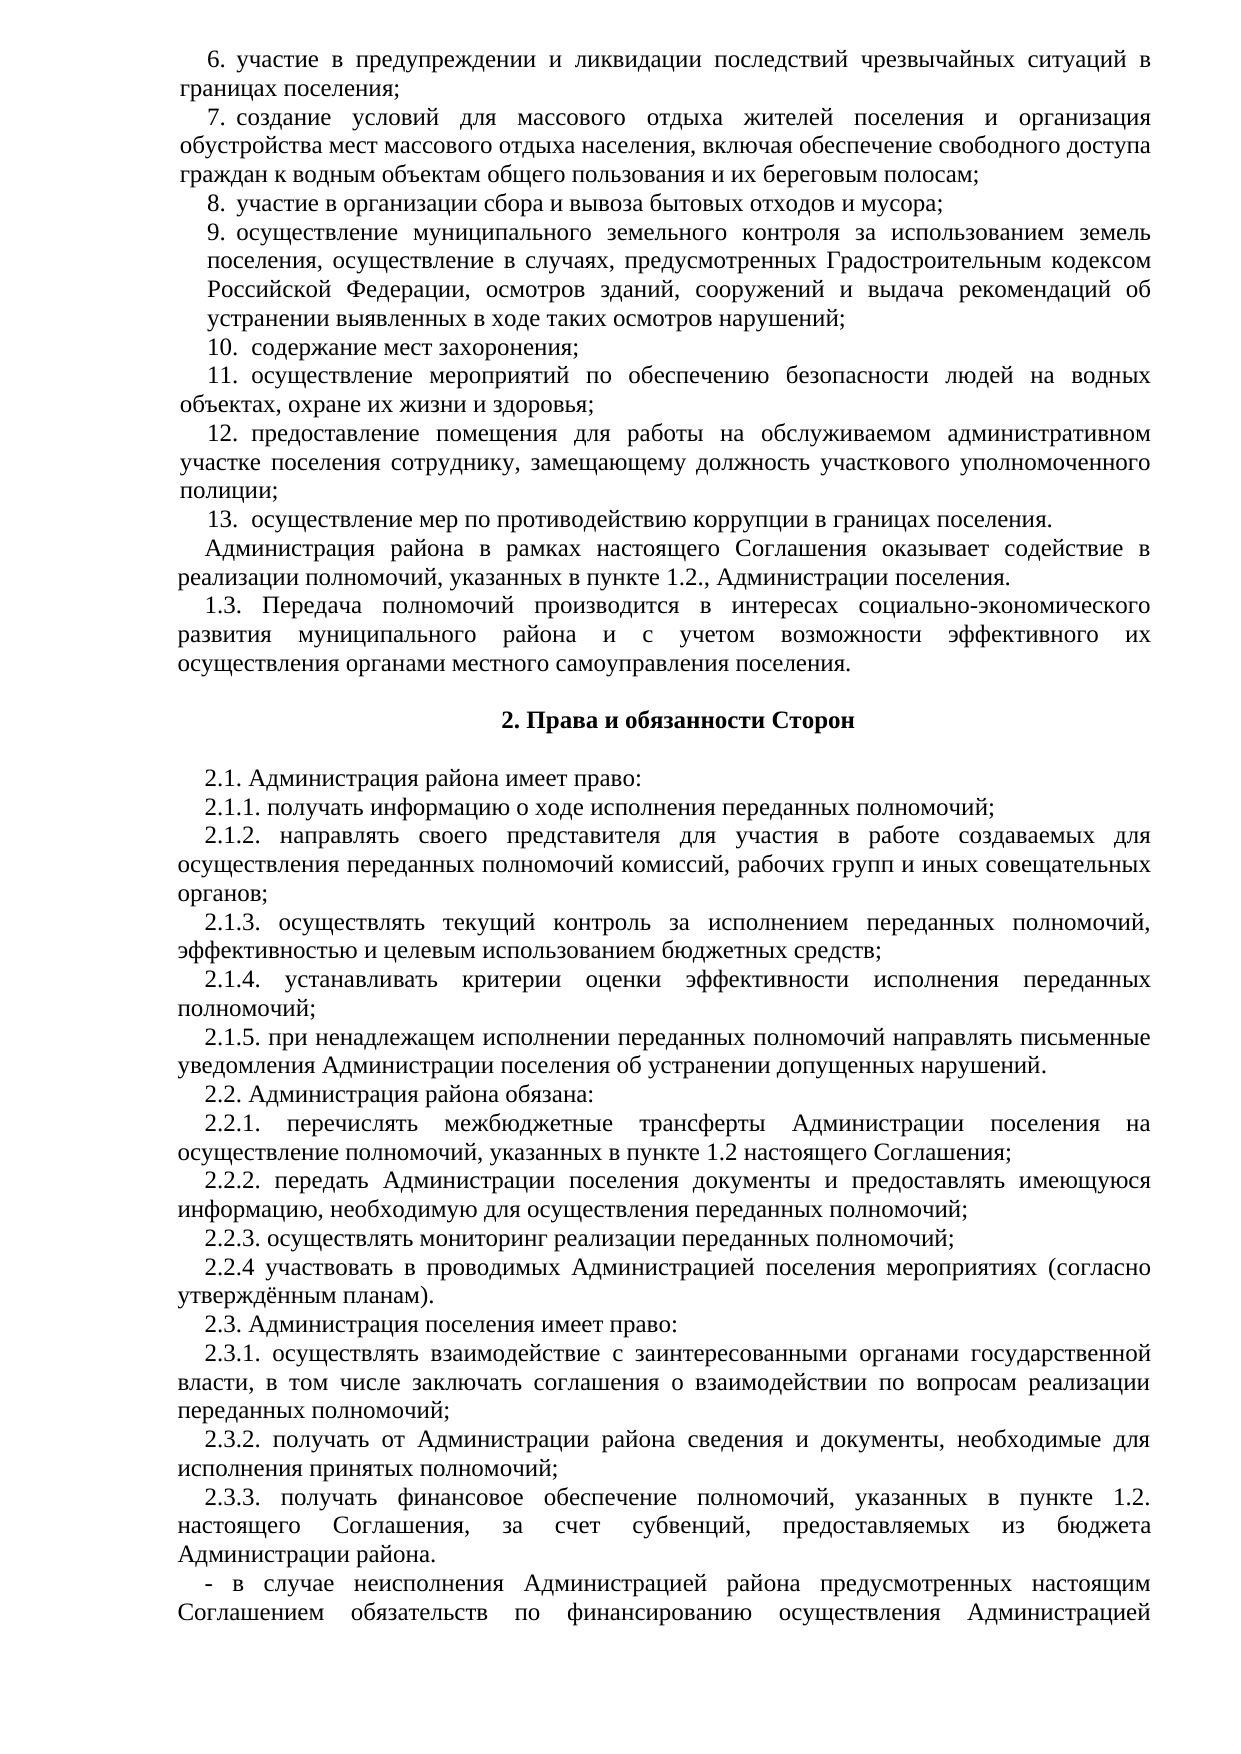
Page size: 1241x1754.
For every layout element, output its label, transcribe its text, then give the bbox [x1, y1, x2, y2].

text 2.2. Администрация района обязана: [177, 1079, 1152, 1108]
list участие в предупреждении и ликвидации последствий чрезвычайных ситуаций в границах поселения; [179, 44, 1152, 102]
list предоставление помещения для работы на обслуживаемом административном участке поселения сотруднику, замещающему должность участкового уполномоченного полиции; [179, 418, 1152, 504]
text 2.3.1. осуществлять взаимодействие с заинтересованными органами государственной власти, в том числе заключать соглашения о взаимодействии по вопросам реализации переданных полномочий; [177, 1338, 1152, 1424]
list создание условий для массового отдыха жителей поселения и организация обустройства мест массового отдыха населения, включая обеспечение свободного доступа граждан к водным объектам общего пользования и их береговым полосам; [179, 102, 1152, 188]
text 2.3.2. получать от Администрации района сведения и документы, необходимые для исполнения принятых полномочий; [177, 1424, 1152, 1482]
text 2.1. Администрация района имеет право: [177, 763, 1152, 792]
text 2.3. Администрация поселения имеет право: [177, 1309, 1152, 1338]
text 2.1.4. устанавливать критерии оценки эффективности исполнения переданных полномочий; [177, 964, 1152, 1022]
text 1.3. Передача полномочий производится в интересах социально-экономического развития муниципального района и с учетом возможности эффективного их осуществления органами местного самоуправления поселения. [177, 591, 1152, 677]
list осуществление муниципального земельного контроля за использованием земель поселения, осуществление в случаях, предусмотренных Градостроительным кодексом Российской Федерации, осмотров зданий, сооружений и выдача рекомендаций об устранении выявленных в ходе таких осмотров нарушений; [207, 217, 1152, 332]
text 2.2.4 участвовать в проводимых Администрацией поселения мероприятиях (согласно утверждённым планам). [177, 1252, 1152, 1309]
text Администрация района в рамках настоящего Соглашения оказывает содействие в реализации полномочий, указанных в пункте 1.2., Администрации поселения. [177, 533, 1152, 591]
list содержание мест захоронения; [179, 332, 1152, 361]
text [177, 1568, 1152, 1626]
text 2.1.5. при ненадлежащем исполнении переданных полномочий направлять письменные уведомления Администрации поселения об устранении допущенных нарушений. [177, 1022, 1152, 1079]
text 2.1.1. получать информацию о ходе исполнения переданных полномочий; [177, 792, 1152, 821]
list участие в организации сбора и вывоза бытовых отходов и мусора; [179, 188, 1152, 217]
text 2.2.2. передать Администрации поселения документы и предоставлять имеющуюся информацию, необходимую для осуществления переданных полномочий; [177, 1166, 1152, 1223]
text 2.2.1. перечислять межбюджетные трансферты Администрации поселения на осуществление полномочий, указанных в пункте 1.2 настоящего Соглашения; [177, 1108, 1152, 1166]
text 2.1.2. направлять своего представителя для участия в работе создаваемых для осуществления переданных полномочий комиссий, рабочих групп и иных совещательных органов; [177, 821, 1152, 907]
text 2.3.3. получать финансовое обеспечение полномочий, указанных в пункте 1.2. настоящего Соглашения, за счет субвенций, предоставляемых из бюджета Администрации района. [177, 1482, 1152, 1568]
text 2.2.3. осуществлять мониторинг реализации переданных полномочий; [177, 1223, 1152, 1252]
list осуществление мер по противодействию коррупции в границах поселения. [179, 504, 1152, 533]
text 2. Права и обязанности Сторон [177, 706, 1152, 734]
text 2.1.3. осуществлять текущий контроль за исполнением переданных полномочий, эффективностью и целевым использованием бюджетных средств; [177, 907, 1152, 964]
list осуществление мероприятий по обеспечению безопасности людей на водных объектах, охране их жизни и здоровья; [179, 361, 1152, 418]
